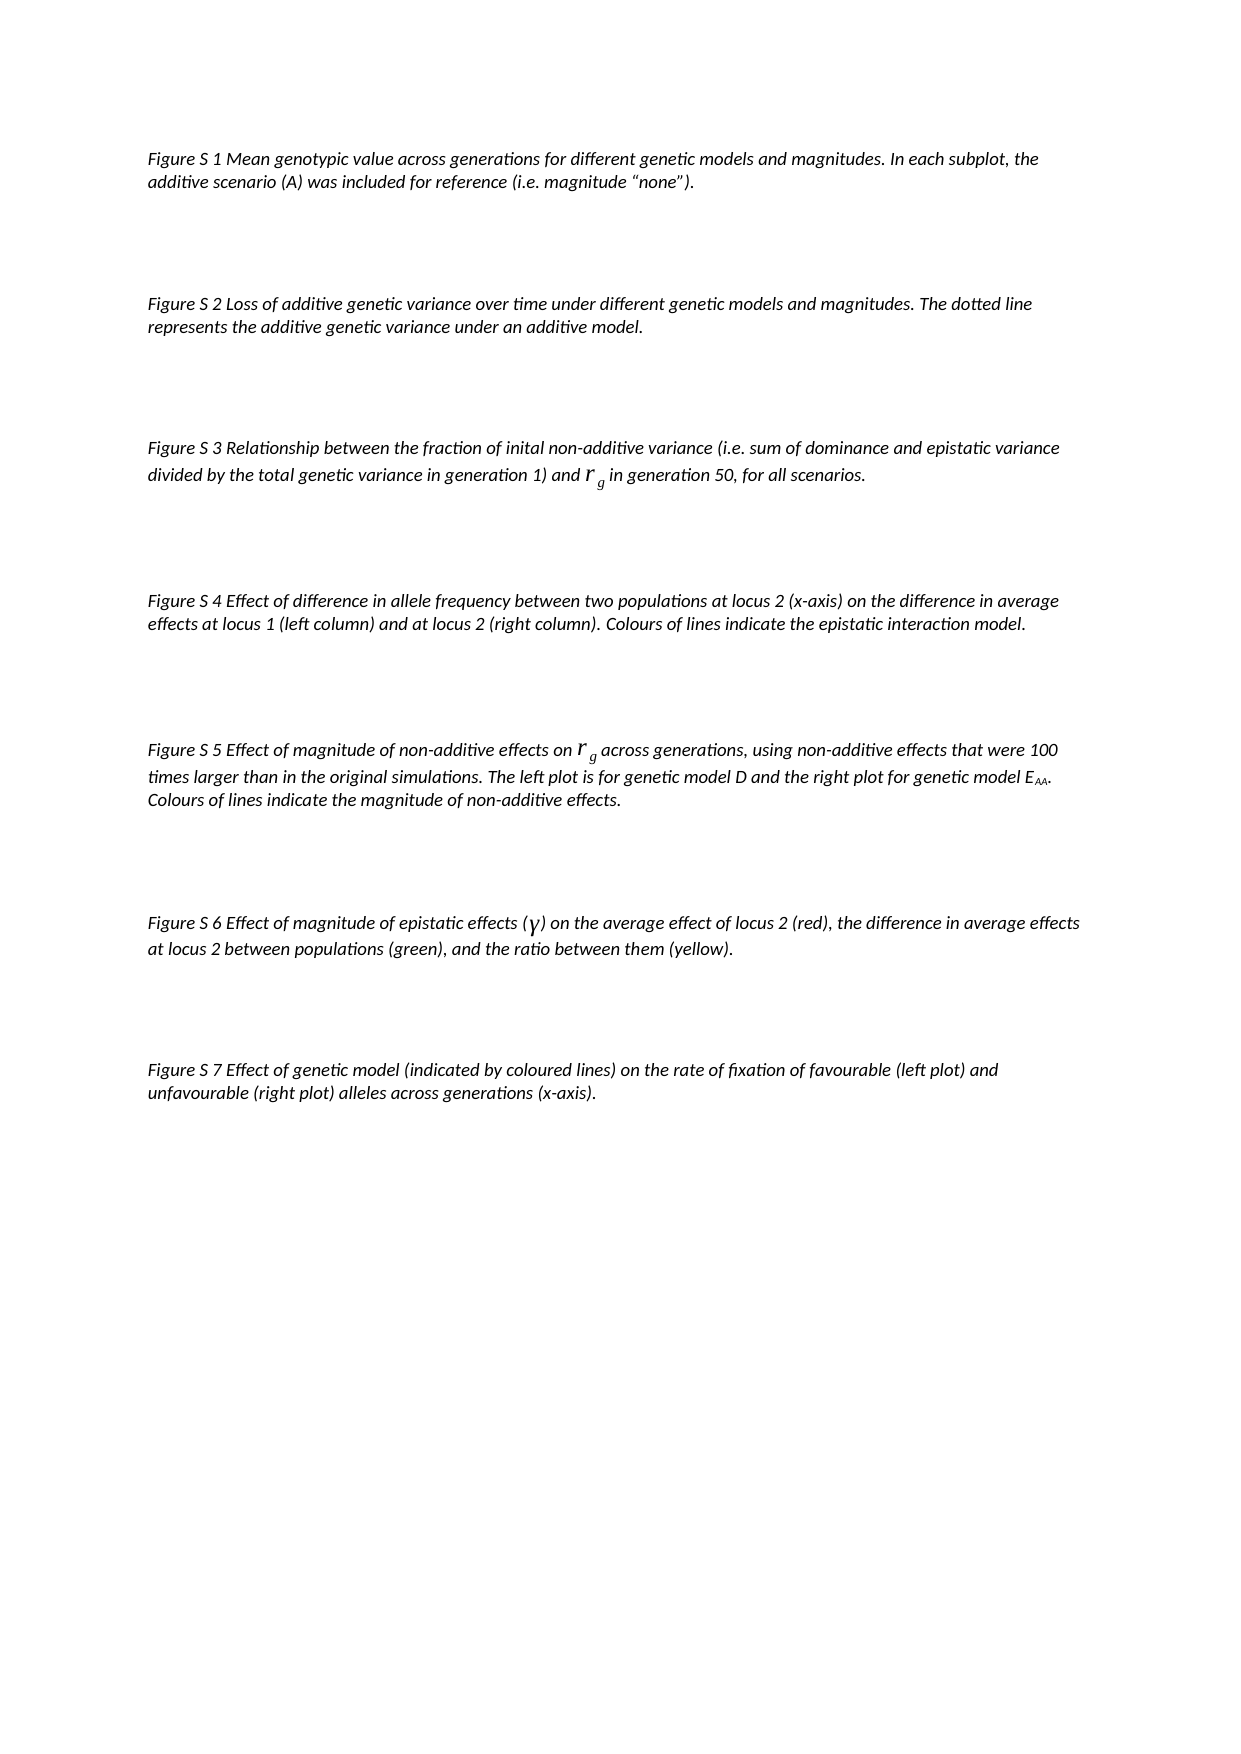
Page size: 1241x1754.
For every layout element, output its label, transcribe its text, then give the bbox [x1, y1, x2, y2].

text Figure S 5 Effect of magnitude of non-additive effects on across generations, using non-additive effects that were 100 times larger than in the original simulations. The left plot is for genetic model D and the right plot for genetic model EAA. Colours of lines indicate the magnitude of non-additive effects. [148, 733, 1093, 811]
text Figure S 7 Effect of genetic model (indicated by coloured lines) on the rate of fixation of favourable (left plot) and unfavourable (right plot) alleles across generations (x-axis). [148, 1058, 1093, 1104]
text Figure S 6 Effect of magnitude of epistatic effects () on the average effect of locus 2 (red), the difference in average effects at locus 2 between populations (green), and the ratio between them (yellow). [148, 909, 1093, 960]
text Figure S 2 Loss of additive genetic variance over time under different genetic models and magnitudes. The dotted line represents the additive genetic variance under an additive model. [148, 292, 1093, 338]
text Figure S 1 Mean genotypic value across generations for different genetic models and magnitudes. In each subplot, the additive scenario (A) was included for reference (i.e. magnitude “none”). [148, 148, 1093, 193]
text Figure S 3 Relationship between the fraction of inital non-additive variance (i.e. sum of dominance and epistatic variance divided by the total genetic variance in generation 1) and in generation 50, for all scenarios. [148, 436, 1093, 491]
text Figure S 4 Effect of difference in allele frequency between two populations at locus 2 (x-axis) on the difference in average effects at locus 1 (left column) and at locus 2 (right column). Colours of lines indicate the epistatic interaction model. [148, 589, 1093, 635]
